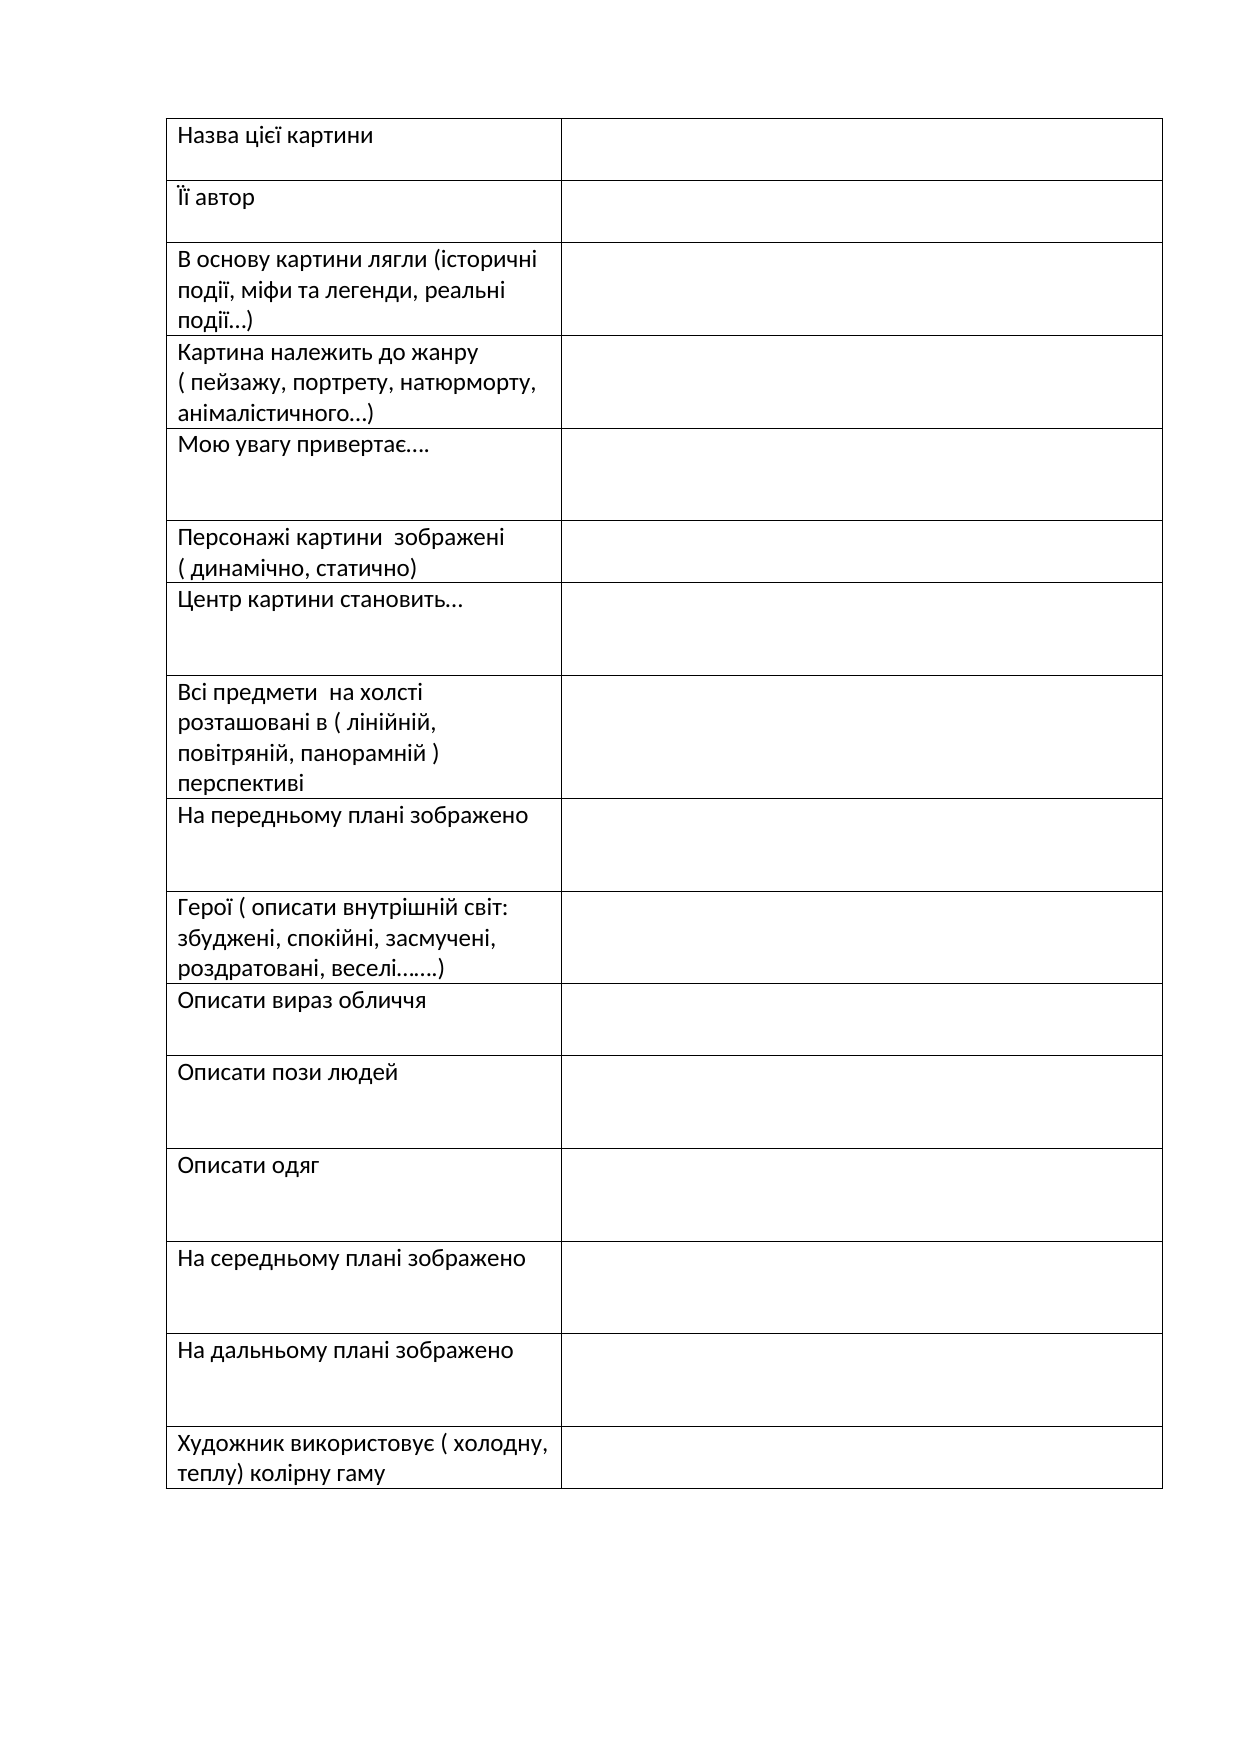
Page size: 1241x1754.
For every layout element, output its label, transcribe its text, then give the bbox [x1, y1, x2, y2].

table_cell Всі предмети на холсті розташовані в ( лінійній, повітряній, панорамній ) перспективі [167, 676, 561, 798]
table_header [562, 119, 1162, 180]
table_cell [562, 336, 1162, 427]
table_cell [562, 181, 1162, 242]
table_cell [562, 1242, 1162, 1333]
table_header Назва цієї картини [167, 119, 561, 180]
table_cell На середньому плані зображено [167, 1242, 561, 1333]
table_cell Художник використовує ( холодну, теплу) колірну гаму [167, 1427, 561, 1488]
table_cell [562, 1334, 1162, 1426]
table_cell [562, 429, 1162, 520]
table_cell Герої ( описати внутрішній світ: збуджені, спокійні, засмучені, роздратовані, веселі…….) [167, 892, 561, 983]
table_cell [562, 521, 1162, 582]
table_cell На дальньому плані зображено [167, 1334, 561, 1426]
table_cell Центр картини становить… [167, 583, 561, 675]
table_cell В основу картини лягли (історичні події, міфи та легенди, реальні події…) [167, 243, 561, 335]
table_cell Описати одяг [167, 1149, 561, 1241]
table_cell Картина належить до жанру ( пейзажу, портрету, натюрморту, анімалістичного…) [167, 336, 561, 427]
table_cell Описати вираз обличчя [167, 984, 561, 1055]
table_cell [562, 892, 1162, 983]
table_cell Описати пози людей [167, 1056, 561, 1148]
table_cell [562, 799, 1162, 891]
table_cell [562, 1056, 1162, 1148]
table_cell Персонажі картини зображені ( динамічно, статично) [167, 521, 561, 582]
table_cell [562, 1427, 1162, 1488]
table_cell [562, 1149, 1162, 1241]
table_cell На передньому плані зображено [167, 799, 561, 891]
table_cell [562, 676, 1162, 798]
table_cell [562, 984, 1162, 1055]
table_cell [562, 243, 1162, 335]
table_cell Мою увагу привертає…. [167, 429, 561, 520]
table_cell [562, 583, 1162, 675]
table_cell Її автор [167, 181, 561, 242]
